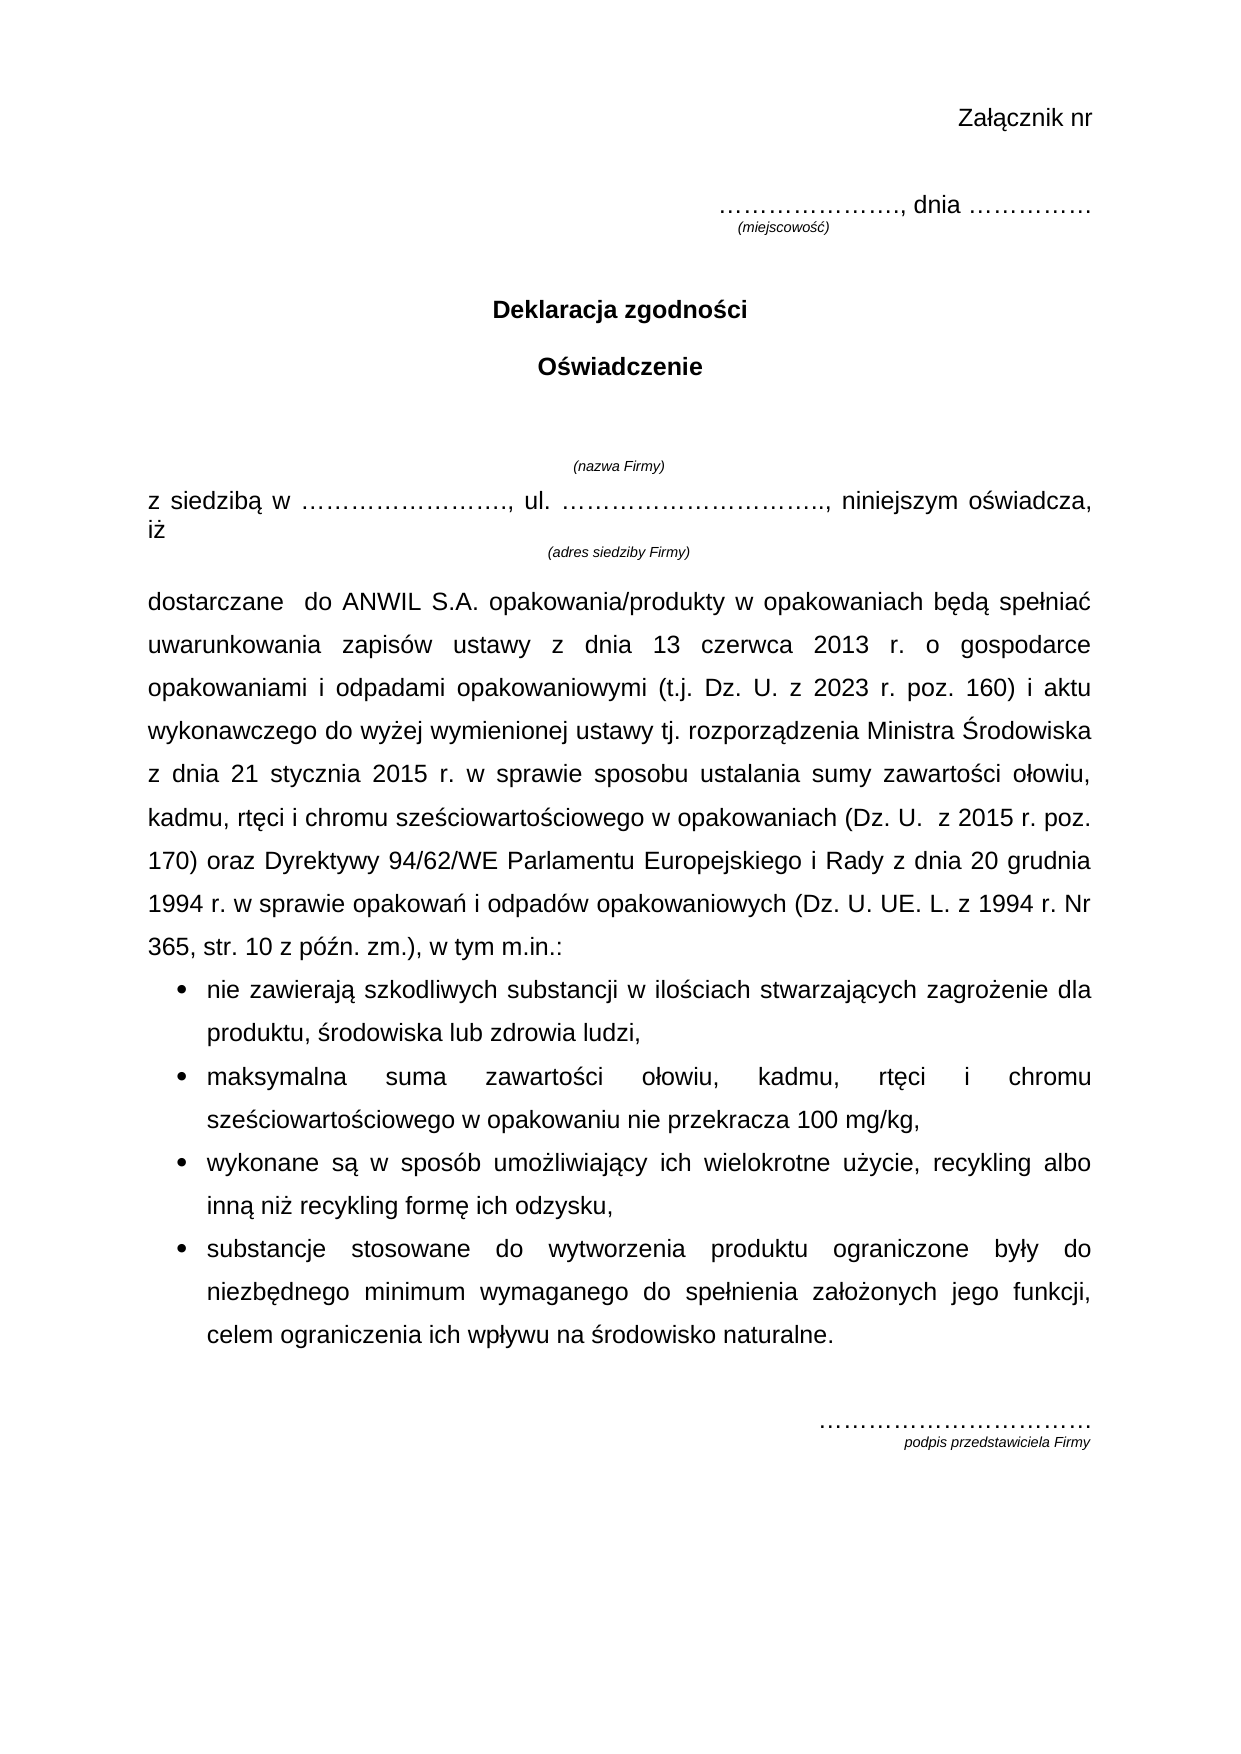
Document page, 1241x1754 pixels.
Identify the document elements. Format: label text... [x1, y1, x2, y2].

text (nazwa Firmy) [148, 429, 1093, 486]
text Deklaracja zgodności [148, 295, 1093, 324]
text …………………., dnia …………… [148, 190, 1093, 218]
text …………………………… [148, 1405, 1093, 1434]
list maksymalna suma zawartości ołowiu, kadmu, rtęci i chromu sześciowartościowego w opakowaniu nie przekracza 100 mg/kg, [177, 1061, 1093, 1133]
text (adres siedziby Firmy) [148, 544, 1093, 573]
text dostarczane do ANWIL S.A. opakowania/produkty w opakowaniach będą spełniać uwarunkowania zapisów ustawy z dnia 13 czerwca 2013 r. o gospodarce opakowaniami i odpadami opakowaniowymi (t.j. Dz. U. z 2023 r. poz. 160) i aktu wykonawczego do wyżej wymienionej ustawy tj. rozporządzenia Ministra Środowiska z dnia 21 stycznia 2015 r. w sprawie sposobu ustalania sumy zawartości ołowiu, kadmu, rtęci i chromu sześciowartościowego w opakowaniach (Dz. U. z 2015 r. poz. 170) oraz Dyrektywy 94/62/WE Parlamentu Europejskiego i Rady z dnia 20 grudnia 1994 r. w sprawie opakowań i odpadów opakowaniowych (Dz. U. UE. L. z 1994 r. Nr 365, str. 10 z późn. zm.), w tym m.in.: [148, 587, 1093, 961]
list nie zawierają szkodliwych substancji w ilościach stwarzających zagrożenie dla produktu, środowiska lub zdrowia ludzi, [177, 975, 1093, 1047]
text (miejscowość) [664, 218, 1093, 247]
text z siedzibą w ……………………., ul. ………………………….., niniejszym oświadcza, iż [148, 486, 1093, 544]
list wykonane są w sposób umożliwiający ich wielokrotne użycie, recykling albo inną niż recykling formę ich odzysku, [177, 1148, 1093, 1220]
text Załącznik nr [148, 103, 1093, 132]
list substancje stosowane do wytworzenia produktu ograniczone były do niezbędnego minimum wymaganego do spełnienia założonych jego funkcji, celem ograniczenia ich wpływu na środowisko naturalne. [177, 1234, 1093, 1349]
text podpis przedstawiciela Firmy [148, 1434, 1093, 1463]
text Oświadczenie [148, 352, 1093, 381]
